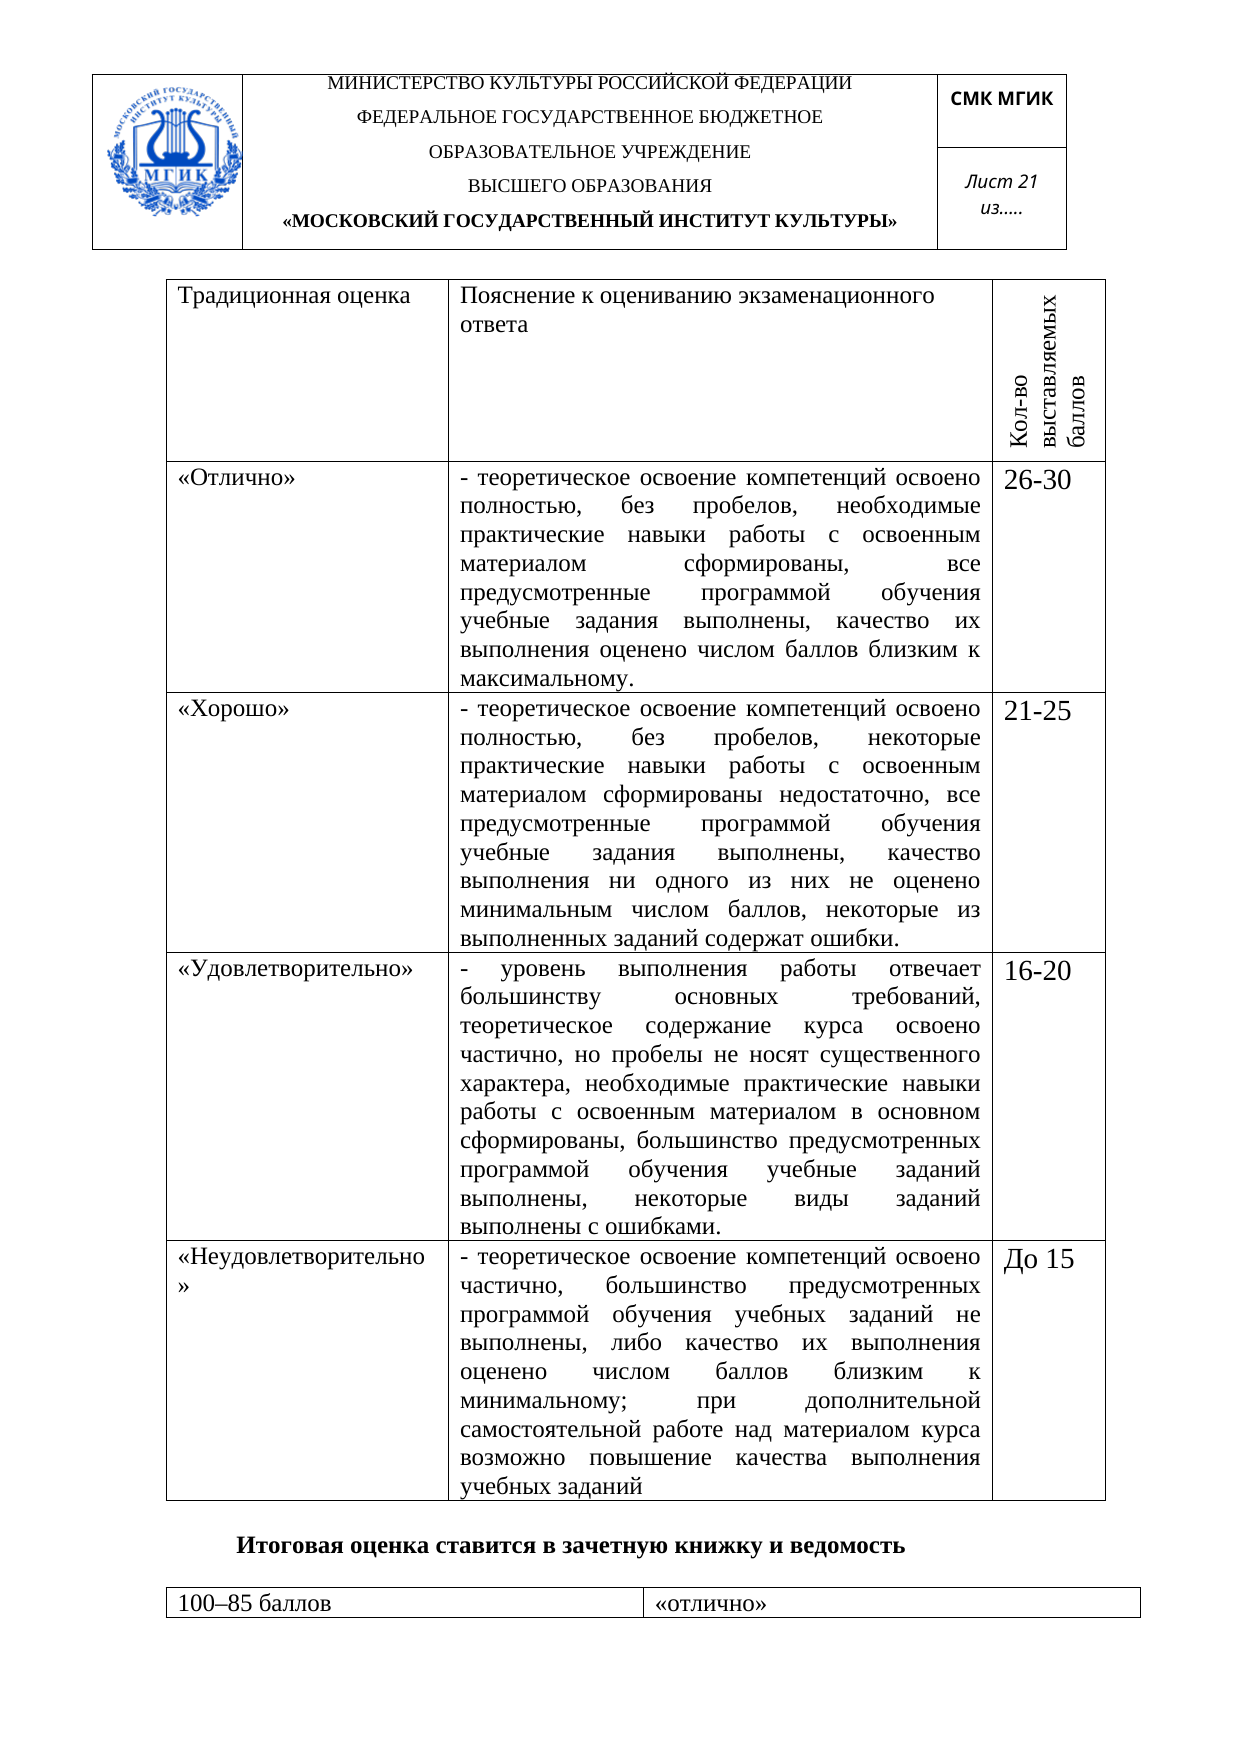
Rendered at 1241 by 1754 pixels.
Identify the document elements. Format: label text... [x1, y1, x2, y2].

table_cell - теоретическое освоение компетенций освоено полностью, без пробелов, некоторые практические навыки работы с освоенным материалом сформированы недостаточно, все предусмотренные программой обучения учебные задания выполнены, качество выполнения ни одного из них не оценено минимальным числом баллов, некоторые из выполненных заданий содержат ошибки. [449, 693, 992, 952]
text Итоговая оценка ставится в зачетную книжку и ведомость [177, 1530, 1152, 1558]
table_cell - теоретическое освоение компетенций освоено частично, большинство предусмотренных программой обучения учебных заданий не выполнены, либо качество их выполнения оценено числом баллов близким к минимальному; при дополнительной самостоятельной работе над материалом курса возможно повышение качества выполнения учебных заданий [449, 1241, 992, 1500]
table_cell Пояснение к оцениванию экзаменационного ответа [449, 280, 992, 461]
table_cell Кол-во выставляемых баллов [993, 280, 1105, 461]
table_cell «Неудовлетворительно» [167, 1241, 448, 1500]
table_cell 16-20 [993, 953, 1105, 1240]
table_header «отлично» [644, 1588, 1140, 1617]
table_cell До 15 [993, 1241, 1105, 1500]
table_cell «Хорошо» [167, 693, 448, 952]
table_cell - уровень выполнения работы отвечает большинству основных требований, теоретическое содержание курса освоено частично, но пробелы не носят существенного характера, необходимые практические навыки работы с освоенным материалом в основном сформированы, большинство предусмотренных программой обучения учебные заданий выполнены, некоторые виды заданий выполнены с ошибками. [449, 953, 992, 1240]
table_cell 21-25 [993, 693, 1105, 952]
table_header 100–85 баллов [167, 1588, 643, 1617]
table_cell - теоретическое освоение компетенций освоено полностью, без пробелов, необходимые практические навыки работы с освоенным материалом сформированы, все предусмотренные программой обучения учебные задания выполнены, качество их выполнения оценено числом баллов близким к максимальному. [449, 462, 992, 692]
table_cell «Отлично» [167, 462, 448, 692]
table_cell 26-30 [993, 462, 1105, 692]
table_cell Традиционная оценка [167, 280, 448, 461]
table_cell «Удовлетворительно» [167, 953, 448, 1240]
picture [102, 74, 243, 241]
